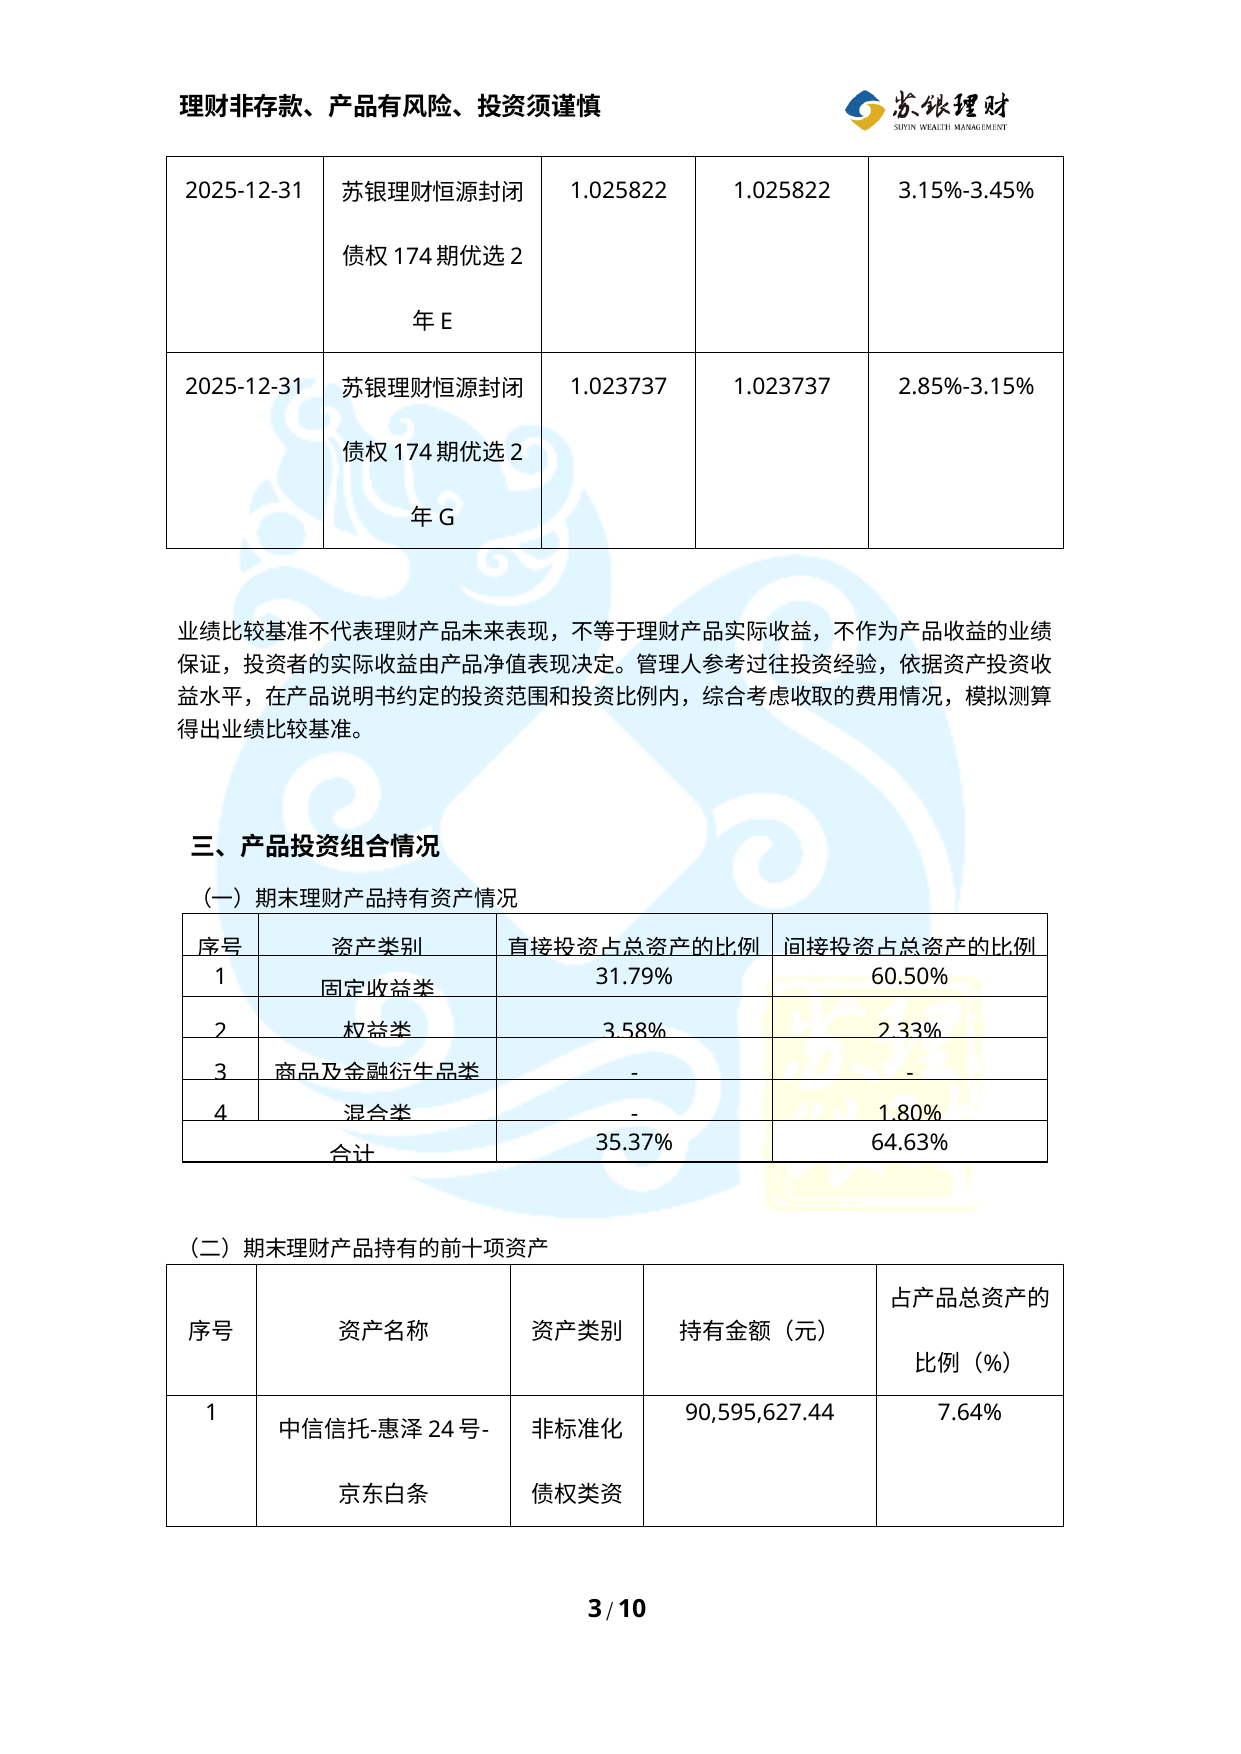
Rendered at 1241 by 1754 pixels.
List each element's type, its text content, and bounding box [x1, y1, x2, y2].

table_cell 苏银理财恒源封闭债权174期优选2年E [324, 157, 541, 352]
table_cell 商品及金融衍生品类 [259, 1038, 496, 1079]
table_cell 3 [183, 1038, 258, 1079]
table_cell 35.37% [497, 1121, 772, 1161]
table_header 资产类别 [511, 1265, 643, 1394]
table_cell 4 [183, 1080, 258, 1120]
table_cell 1.023737 [696, 353, 868, 548]
table_cell - [497, 1038, 772, 1079]
subtitle （二）期末理财产品持有的前十项资产 [177, 1231, 1053, 1263]
table_cell 60.50% [773, 956, 1047, 996]
subtitle （一）期末理财产品持有资产情况 [190, 881, 1053, 913]
table_cell 1 [183, 956, 258, 996]
table_cell 7.64% [877, 1396, 1063, 1526]
table_cell 2 [183, 997, 258, 1037]
table_header 占产品总资产的比例（%） [877, 1265, 1063, 1394]
table_header 资产名称 [257, 1265, 510, 1394]
subtitle 三、产品投资组合情况 [190, 812, 1053, 877]
table_cell 1.025822 [696, 157, 868, 352]
table_cell 混合类 [259, 1080, 496, 1120]
table_cell 中信信托-惠泽24号-京东白条 [257, 1396, 510, 1526]
table_cell 2025-12-31 [167, 157, 323, 352]
table_header 资产类别 [259, 914, 496, 954]
table_cell 1.80% [773, 1080, 1047, 1120]
table_cell 固定收益类 [259, 956, 496, 996]
table_header 序号 [183, 914, 258, 954]
table_cell - [773, 1038, 1047, 1079]
table_cell 1.023737 [542, 353, 695, 548]
table_cell 2025-12-31 [167, 353, 323, 548]
table_cell - [497, 1080, 772, 1120]
table_cell 31.79% [497, 956, 772, 996]
table_header 直接投资占总资产的比例 [497, 914, 772, 954]
picture [820, 72, 1039, 143]
table_cell 非标准化债权类资产 [511, 1396, 643, 1526]
table_cell 苏银理财恒源封闭债权174期优选2年G [324, 353, 541, 548]
table_header 持有金额（元） [644, 1265, 876, 1394]
table_cell 3.58% [497, 997, 772, 1037]
table_cell 1.025822 [542, 157, 695, 352]
table_cell 权益类 [259, 997, 496, 1037]
table_cell 90,595,627.44 [644, 1396, 876, 1526]
table_header 间接投资占总资产的比例 [773, 914, 1047, 954]
table_cell 1 [167, 1396, 256, 1526]
table_cell 2.33% [773, 997, 1047, 1037]
table_cell 合计 [183, 1121, 496, 1161]
text 业绩比较基准不代表理财产品未来表现，不等于理财产品实际收益，不作为产品收益的业绩保证，投资者的实际收益由产品净值表现决定。管理人参考过往投资经验，依据资产投资收益水平，在产品说明书约定的投资范围和投资比例内，综合考虑收取的费用情况，模拟测算得出业绩比较基准。 [177, 614, 1053, 744]
table_cell 64.63% [773, 1121, 1047, 1161]
table_header 序号 [167, 1265, 256, 1394]
table_cell 3.15%-3.45% [869, 157, 1063, 352]
table_cell 2.85%-3.15% [869, 353, 1063, 548]
